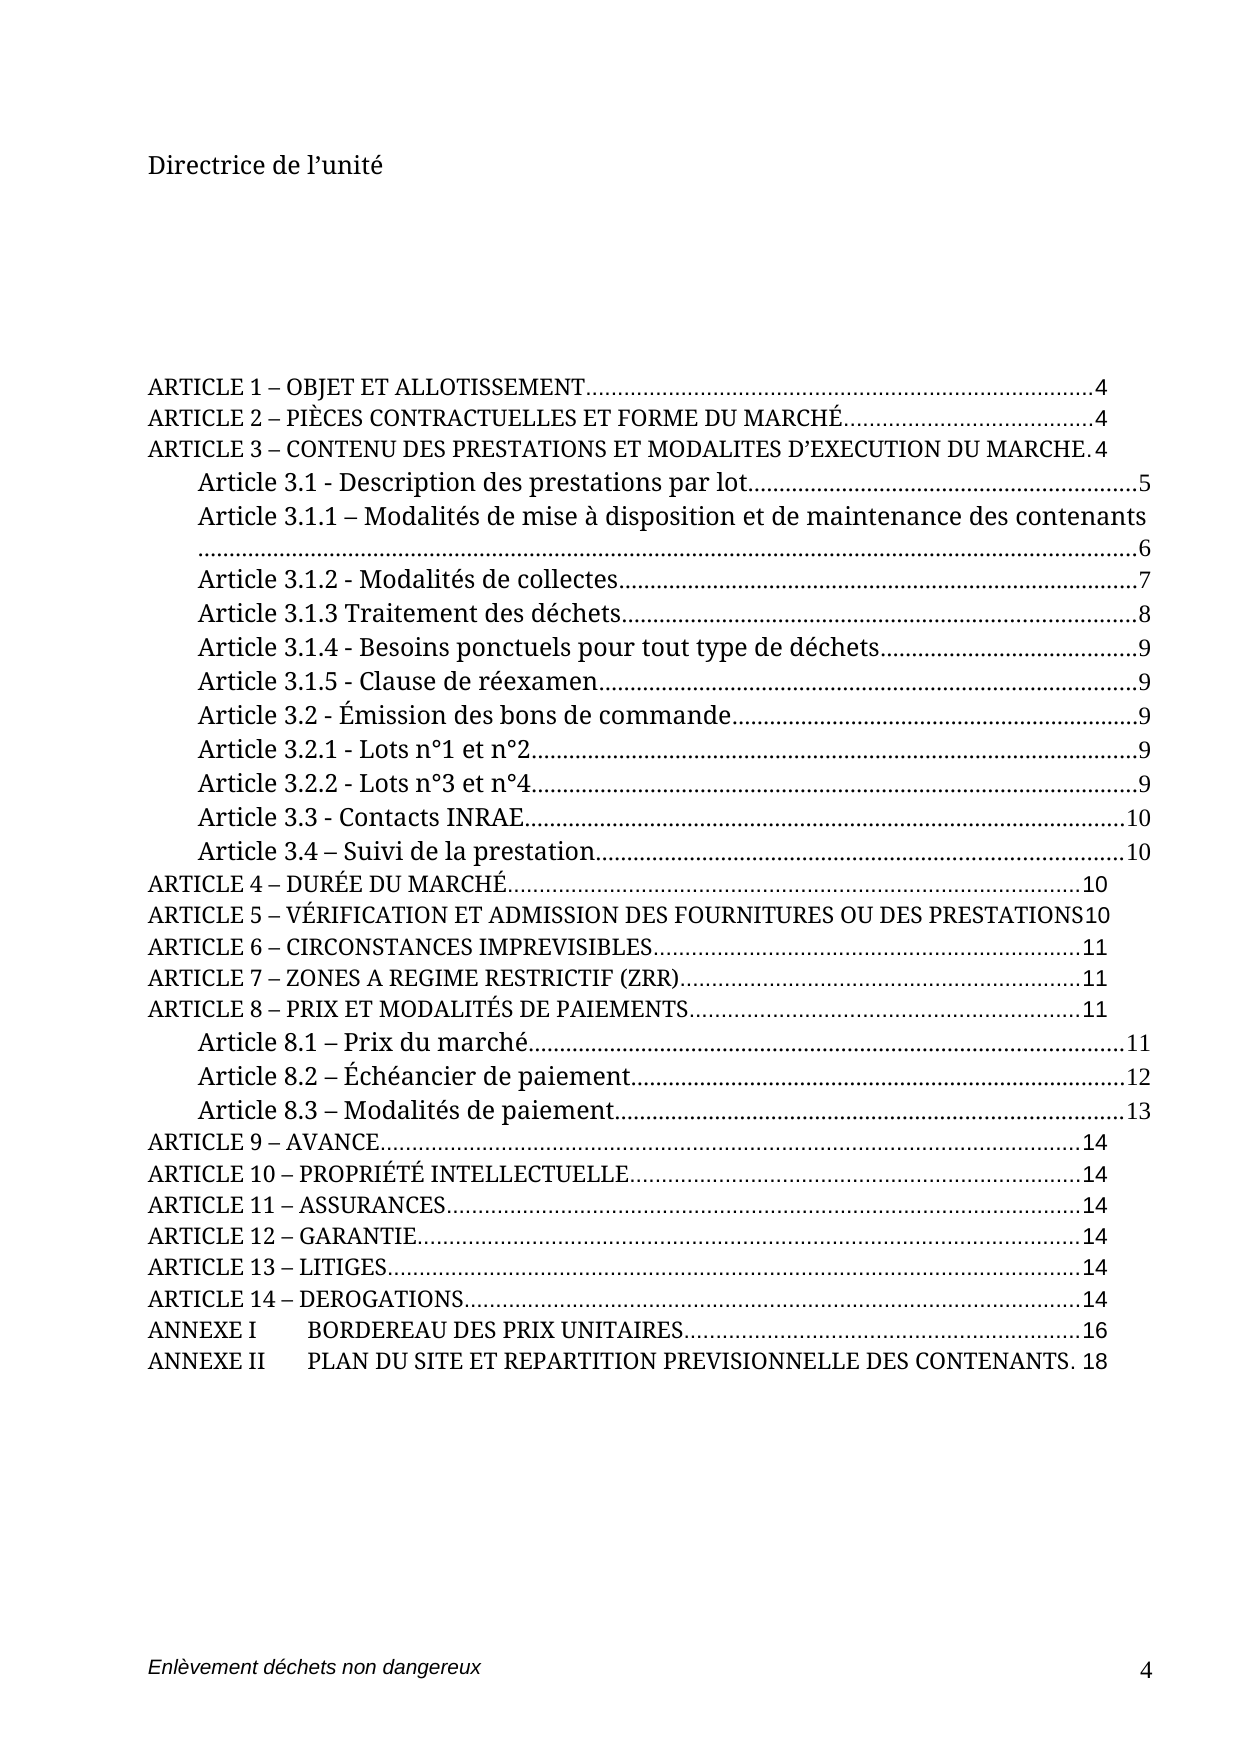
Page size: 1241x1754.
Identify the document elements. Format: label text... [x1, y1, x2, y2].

text ARTICLE 3 – CONTENU DES PRESTATIONS ET MODALITES D’EXECUTION DU MARCHE 4 [148, 433, 1152, 464]
text ARTICLE 13 – LITIGES 14 [148, 1251, 1152, 1283]
text ARTICLE 2 – PIÈCES CONTRACTUELLES ET FORME DU MARCHÉ 4 [148, 402, 1152, 433]
text Article 3.2.1 - Lots n°1 et n°2 9 [198, 732, 1152, 766]
text Article 3.2.2 - Lots n°3 et n°4 9 [198, 766, 1152, 800]
text ARTICLE 5 – VÉRIFICATION ET ADMISSION DES FOURNITURES OU DES PRESTATIONS 10 [148, 899, 1152, 930]
text ARTICLE 8 – PRIX ET MODALITÉS DE PAIEMENTS 11 [148, 993, 1152, 1024]
text ANNEXE II PLAN DU SITE ET REPARTITION PREVISIONNELLE DES CONTENANTS 18 [148, 1345, 1152, 1376]
text ANNEXE I BORDEREAU DES PRIX UNITAIRES 16 [148, 1314, 1152, 1345]
text Article 8.3 – Modalités de paiement 13 [198, 1092, 1152, 1126]
text Article 3.1.1 – Modalités de mise à disposition et de maintenance des contenants 6 [198, 498, 1152, 561]
text Directrice de l’unité [148, 148, 1152, 182]
text Article 3.1.5 - Clause de réexamen 9 [198, 663, 1152, 698]
text Article 8.2 – Échéancier de paiement 12 [198, 1058, 1152, 1092]
text ARTICLE 9 – AVANCE 14 [148, 1126, 1152, 1158]
text Article 3.1 - Description des prestations par lot 5 [198, 464, 1152, 498]
text Article 3.1.4 - Besoins ponctuels pour tout type de déchets 9 [198, 629, 1152, 663]
text ARTICLE 6 – CIRCONSTANCES IMPREVISIBLES 11 [148, 930, 1152, 962]
text Article 3.3 - Contacts INRAE 10 [198, 800, 1152, 834]
text ARTICLE 11 – ASSURANCES 14 [148, 1189, 1152, 1220]
text ARTICLE 1 – OBJET ET ALLOTISSEMENT 4 [148, 371, 1152, 402]
text Article 3.1.2 - Modalités de collectes 7 [198, 561, 1152, 595]
text ARTICLE 12 – GARANTIE 14 [148, 1220, 1152, 1251]
text ARTICLE 7 – ZONES A REGIME RESTRICTIF (ZRR) 11 [148, 962, 1152, 993]
text Article 3.2 - Émission des bons de commande 9 [198, 698, 1152, 732]
text Article 3.1.3 Traitement des déchets 8 [198, 595, 1152, 629]
text Article 3.4 – Suivi de la prestation 10 [198, 834, 1152, 868]
text ARTICLE 4 – DURÉE DU MARCHÉ 10 [148, 868, 1152, 899]
text Article 8.1 – Prix du marché 11 [198, 1024, 1152, 1058]
text ARTICLE 10 – PROPRIÉTÉ INTELLECTUELLE 14 [148, 1158, 1152, 1189]
text ARTICLE 14 – DEROGATIONS 14 [148, 1283, 1152, 1314]
